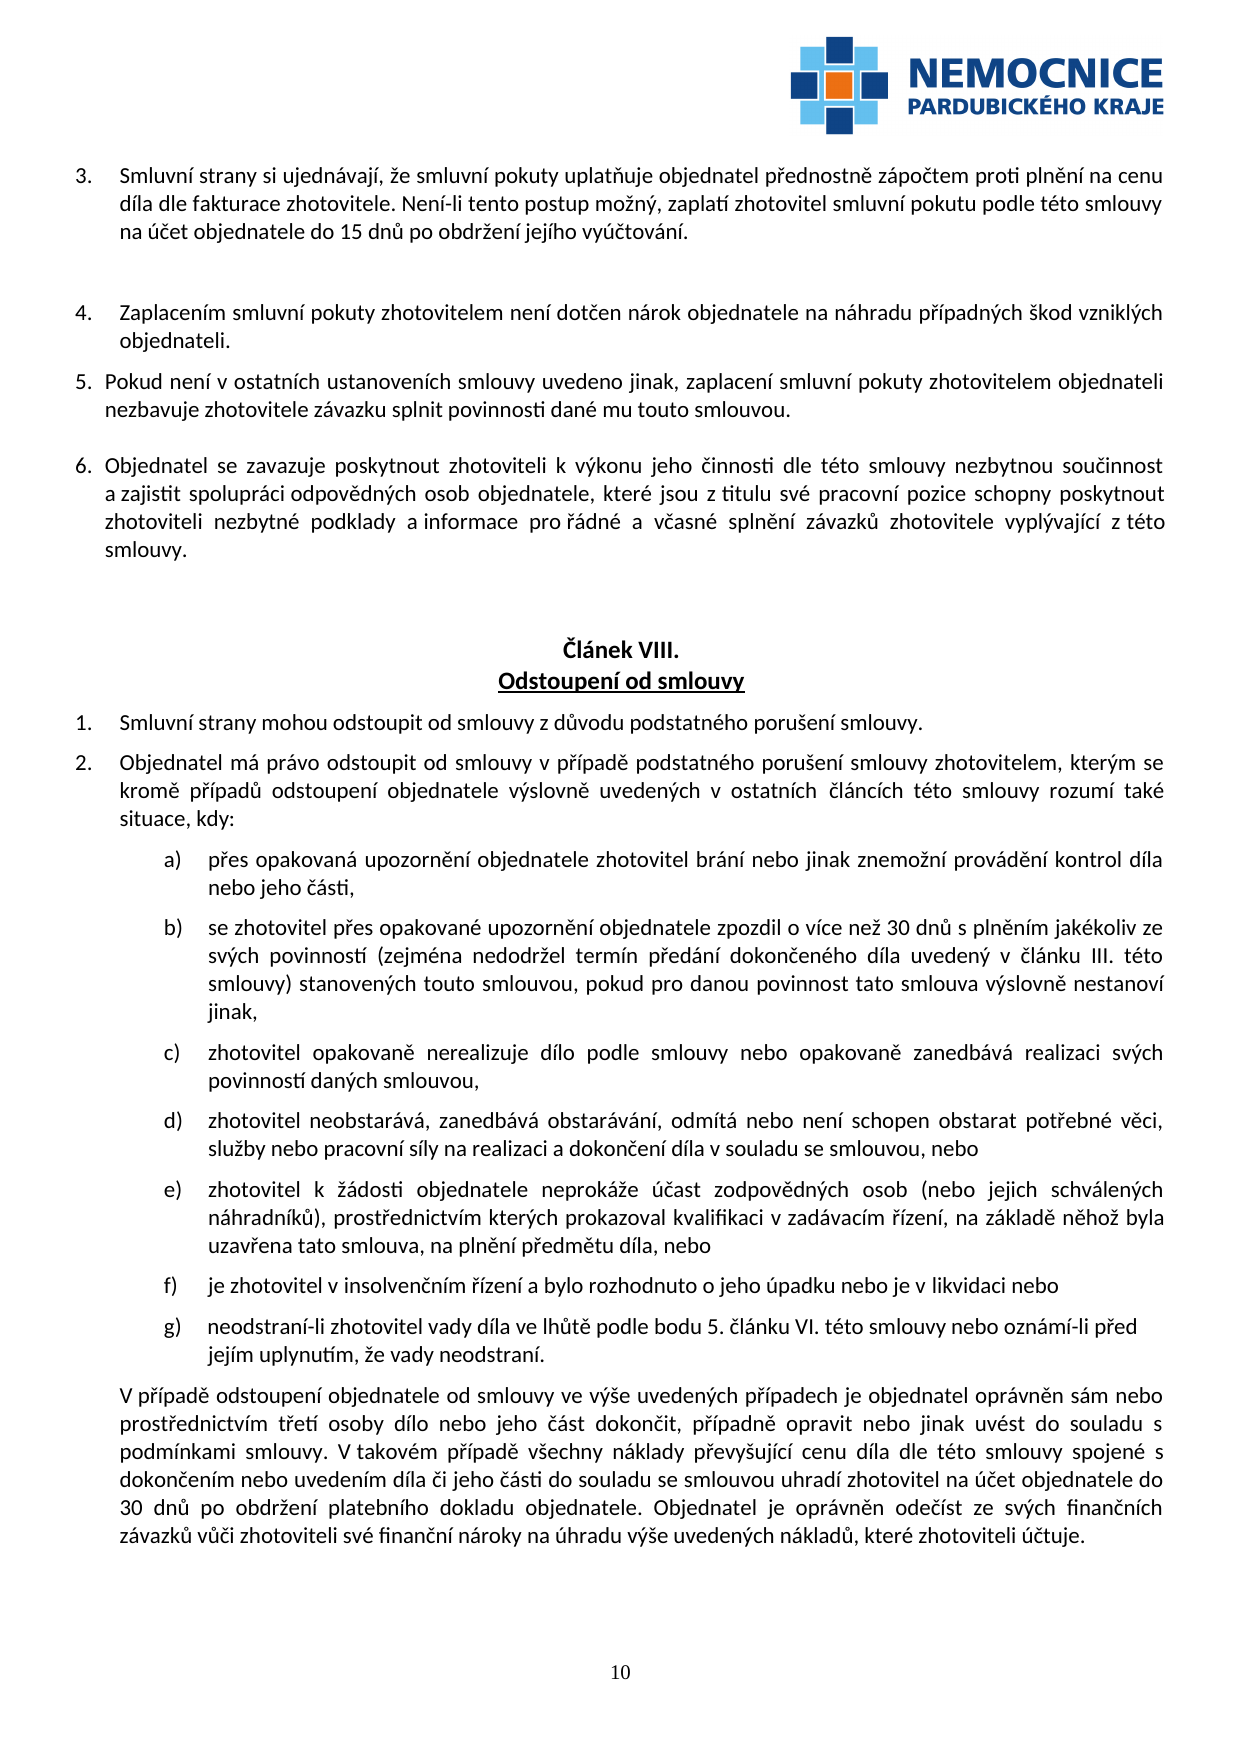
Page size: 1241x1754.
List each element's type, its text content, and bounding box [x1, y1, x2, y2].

text c) zhotovitel opakovaně nerealizuje dílo podle smlouvy nebo opakovaně zanedbává realizaci svých povinností daných smlouvou, [164, 1038, 1165, 1094]
list Pokud není v ostatních ustanoveních smlouvy uvedeno jinak, zaplacení smluvní pokuty zhotovitelem objednateli nezbavuje zhotovitele závazku splnit povinnosti dané mu touto smlouvou. [75, 367, 1165, 423]
text f) je zhotovitel v insolvenčním řízení a bylo rozhodnuto o jeho úpadku nebo je v likvidaci nebo [164, 1272, 1165, 1300]
text V případě odstoupení objednatele od smlouvy ve výše uvedených případech je objednatel oprávněn sám nebo prostřednictvím třetí osoby dílo nebo jeho část dokončit, případně opravit nebo jinak uvést do souladu s podmínkami smlouvy. V takovém případě všechny náklady převyšující cenu díla dle této smlouvy spojené s dokončením nebo uvedením díla či jeho části do souladu se smlouvou uhradí zhotovitel na účet objednatele do 30 dnů po obdržení platebního dokladu objednatele. Objednatel je oprávněn odečíst ze svých finančních závazků vůči zhotoviteli své finanční nároky na úhradu výše uvedených nákladů, které zhotoviteli účtuje. [119, 1381, 1165, 1549]
text 2. Objednatel má právo odstoupit od smlouvy v případě podstatného porušení smlouvy zhotovitelem, kterým se kromě případů odstoupení objednatele výslovně uvedených v ostatních článcích této smlouvy rozumí také situace, kdy: [75, 748, 1165, 832]
text e) zhotovitel k žádosti objednatele neprokáže účast zodpovědných osob (nebo jejich schválených náhradníků), prostřednictvím kterých prokazoval kvalifikaci v zadávacím řízení, na základě něhož byla uzavřena tato smlouva, na plnění předmětu díla, nebo [164, 1175, 1165, 1259]
text Článek VIII. [75, 634, 1168, 665]
text b) se zhotovitel přes opakované upozornění objednatele zpozdil o více než 30 dnů s plněním jakékoliv ze svých povinností (zejména nedodržel termín předání dokončeného díla uvedený v článku III. této smlouvy) stanovených touto smlouvou, pokud pro danou povinnost tato smlouva výslovně nestanoví jinak, [164, 913, 1165, 1026]
list Smluvní strany si ujednávají, že smluvní pokuty uplatňuje objednatel přednostně zápočtem proti plnění na cenu díla dle fakturace zhotovitele. Není-li tento postup možný, zaplatí zhotovitel smluvní pokutu podle této smlouvy na účet objednatele do 15 dnů po obdržení jejího vyúčtování. [75, 161, 1165, 246]
text d) zhotovitel neobstarává, zanedbává obstarávání, odmítá nebo není schopen obstarat potřebné věci, služby nebo pracovní síly na realizaci a dokončení díla v souladu se smlouvou, nebo [164, 1107, 1165, 1163]
list Zaplacením smluvní pokuty zhotovitelem není dotčen nárok objednatele na náhradu případných škod vzniklých objednateli. [75, 298, 1165, 354]
text a) přes opakovaná upozornění objednatele zhotovitel brání nebo jinak znemožní provádění kontrol díla nebo jeho části, [164, 845, 1165, 901]
list Objednatel se zavazuje poskytnout zhotoviteli k výkonu jeho činnosti dle této smlouvy nezbytnou součinnost a zajistit spolupráci odpovědných osob objednatele, které jsou z titulu své pracovní pozice schopny poskytnout zhotoviteli nezbytné podklady a informace pro řádné a včasné splnění závazků zhotovitele vyplývající z této smlouvy. [75, 451, 1165, 563]
text Odstoupení od smlouvy [75, 665, 1168, 695]
text g) neodstraní-li zhotovitel vady díla ve lhůtě podle bodu 5. článku VI. této smlouvy nebo oznámí-li před jejím uplynutím, že vady neodstraní. [164, 1312, 1165, 1368]
text 1. Smluvní strany mohou odstoupit od smlouvy z důvodu podstatného porušení smlouvy. [75, 708, 1165, 736]
picture [789, 35, 1164, 136]
